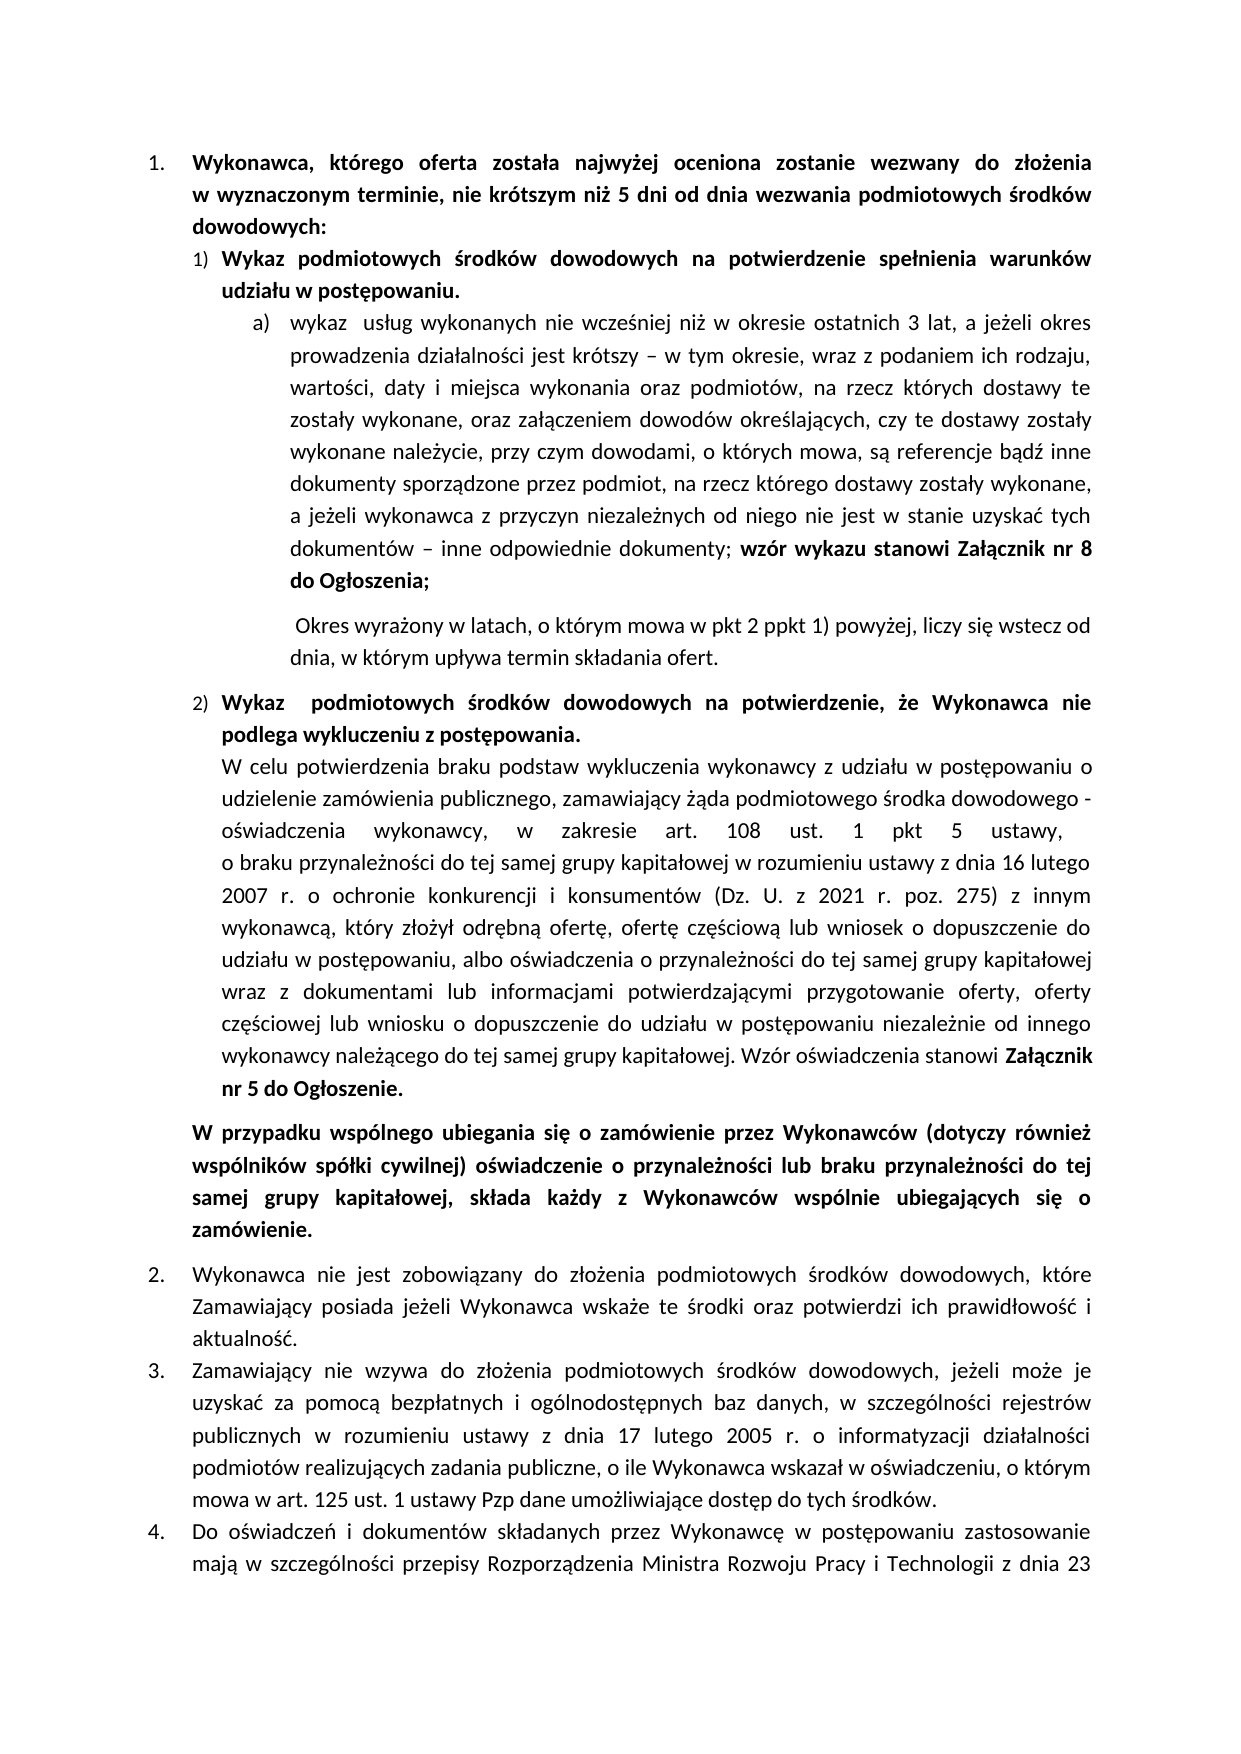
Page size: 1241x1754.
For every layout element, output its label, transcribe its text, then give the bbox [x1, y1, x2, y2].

list Wykaz podmiotowych środków dowodowych na potwierdzenie, że Wykonawca nie podlega wykluczeniu z postępowania. [192, 688, 1093, 748]
list Zamawiający nie wzywa do złożenia podmiotowych środków dowodowych, jeżeli może je uzyskać za pomocą bezpłatnych i ogólnodostępnych baz danych, w szczególności rejestrów publicznych w rozumieniu ustawy z dnia 17 lutego 2005 r. o informatyzacji działalności podmiotów realizujących zadania publiczne, o ile Wykonawca wskazał w oświadczeniu, o którym mowa w art. 125 ust. 1 ustawy Pzp dane umożliwiające dostęp do tych środków. [148, 1356, 1093, 1513]
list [148, 1517, 1093, 1577]
list W celu potwierdzenia braku podstaw wykluczenia wykonawcy z udziału w postępowaniu o udzielenie zamówienia publicznego, zamawiający żąda podmiotowego środka dowodowego - oświadczenia wykonawcy, w zakresie art. 108 ust. 1 pkt 5 ustawy, o braku przynależności do tej samej grupy kapitałowej w rozumieniu ustawy z dnia 16 lutego 2007 r. o ochronie konkurencji i konsumentów (Dz. U. z 2021 r. poz. 275) z innym wykonawcą, który złożył odrębną ofertę, ofertę częściową lub wniosek o dopuszczenie do udziału w postępowaniu, albo oświadczenia o przynależności do tej samej grupy kapitałowej wraz z dokumentami lub informacjami potwierdzającymi przygotowanie oferty, oferty częściowej lub wniosku o dopuszczenie do udziału w postępowaniu niezależnie od innego wykonawcy należącego do tej samej grupy kapitałowej. Wzór oświadczenia stanowi Załącznik nr 5 do Ogłoszenie. [221, 752, 1093, 1102]
list wykaz usług wykonanych nie wcześniej niż w okresie ostatnich 3 lat, a jeżeli okres prowadzenia działalności jest krótszy – w tym okresie, wraz z podaniem ich rodzaju, wartości, daty i miejsca wykonania oraz podmiotów, na rzecz których dostawy te zostały wykonane, oraz załączeniem dowodów określających, czy te dostawy zostały wykonane należycie, przy czym dowodami, o których mowa, są referencje bądź inne dokumenty sporządzone przez podmiot, na rzecz którego dostawy zostały wykonane, a jeżeli wykonawca z przyczyn niezależnych od niego nie jest w stanie uzyskać tych dokumentów – inne odpowiednie dokumenty; wzór wykazu stanowi Załącznik nr 8 do Ogłoszenia; [252, 308, 1093, 594]
list Wykonawca nie jest zobowiązany do złożenia podmiotowych środków dowodowych, które Zamawiający posiada jeżeli Wykonawca wskaże te środki oraz potwierdzi ich prawidłowość i aktualność. [148, 1260, 1093, 1352]
list Wykonawca, którego oferta została najwyżej oceniona zostanie wezwany do złożenia w wyznaczonym terminie, nie krótszym niż 5 dni od dnia wezwania podmiotowych środków dowodowych: [148, 148, 1093, 240]
text Okres wyrażony w latach, o którym mowa w pkt 2 ppkt 1) powyżej, liczy się wstecz od dnia, w którym upływa termin składania ofert. [290, 611, 1093, 671]
text W przypadku wspólnego ubiegania się o zamówienie przez Wykonawców (dotyczy również wspólników spółki cywilnej) oświadczenie o przynależności lub braku przynależności do tej samej grupy kapitałowej, składa każdy z Wykonawców wspólnie ubiegających się o zamówienie. [192, 1118, 1093, 1243]
list Wykaz podmiotowych środków dowodowych na potwierdzenie spełnienia warunków udziału w postępowaniu. [192, 244, 1093, 304]
